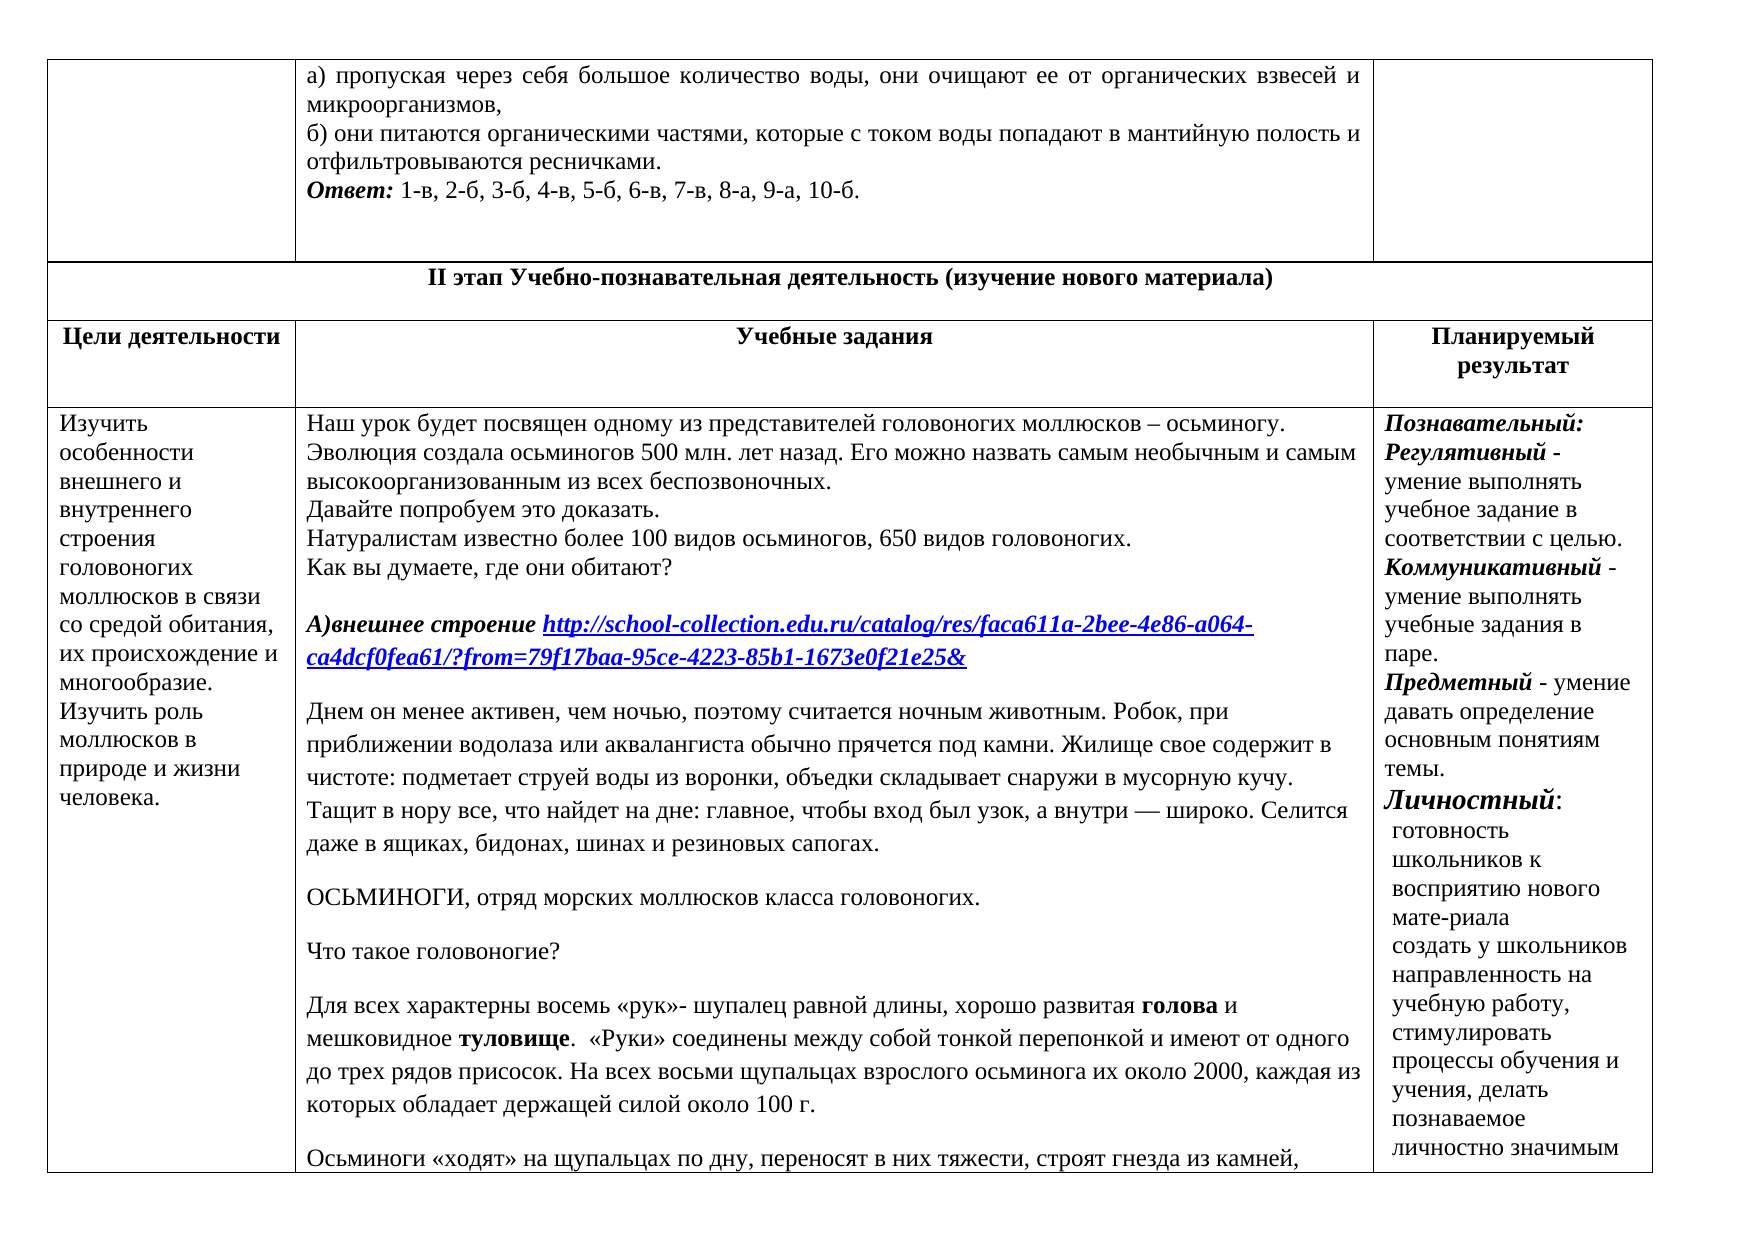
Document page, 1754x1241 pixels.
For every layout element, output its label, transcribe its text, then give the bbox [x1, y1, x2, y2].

table_cell Учебные задания [296, 321, 1373, 407]
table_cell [296, 60, 1373, 261]
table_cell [296, 408, 1373, 1172]
table_cell II этап Учебно-познавательная деятельность (изучение нового материала) [48, 263, 1652, 320]
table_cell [1374, 60, 1652, 261]
table_cell Цели деятельности [48, 321, 295, 407]
table_cell Планируемый результат [1374, 321, 1652, 407]
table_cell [1374, 408, 1652, 1172]
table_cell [48, 408, 295, 1172]
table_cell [48, 60, 295, 261]
